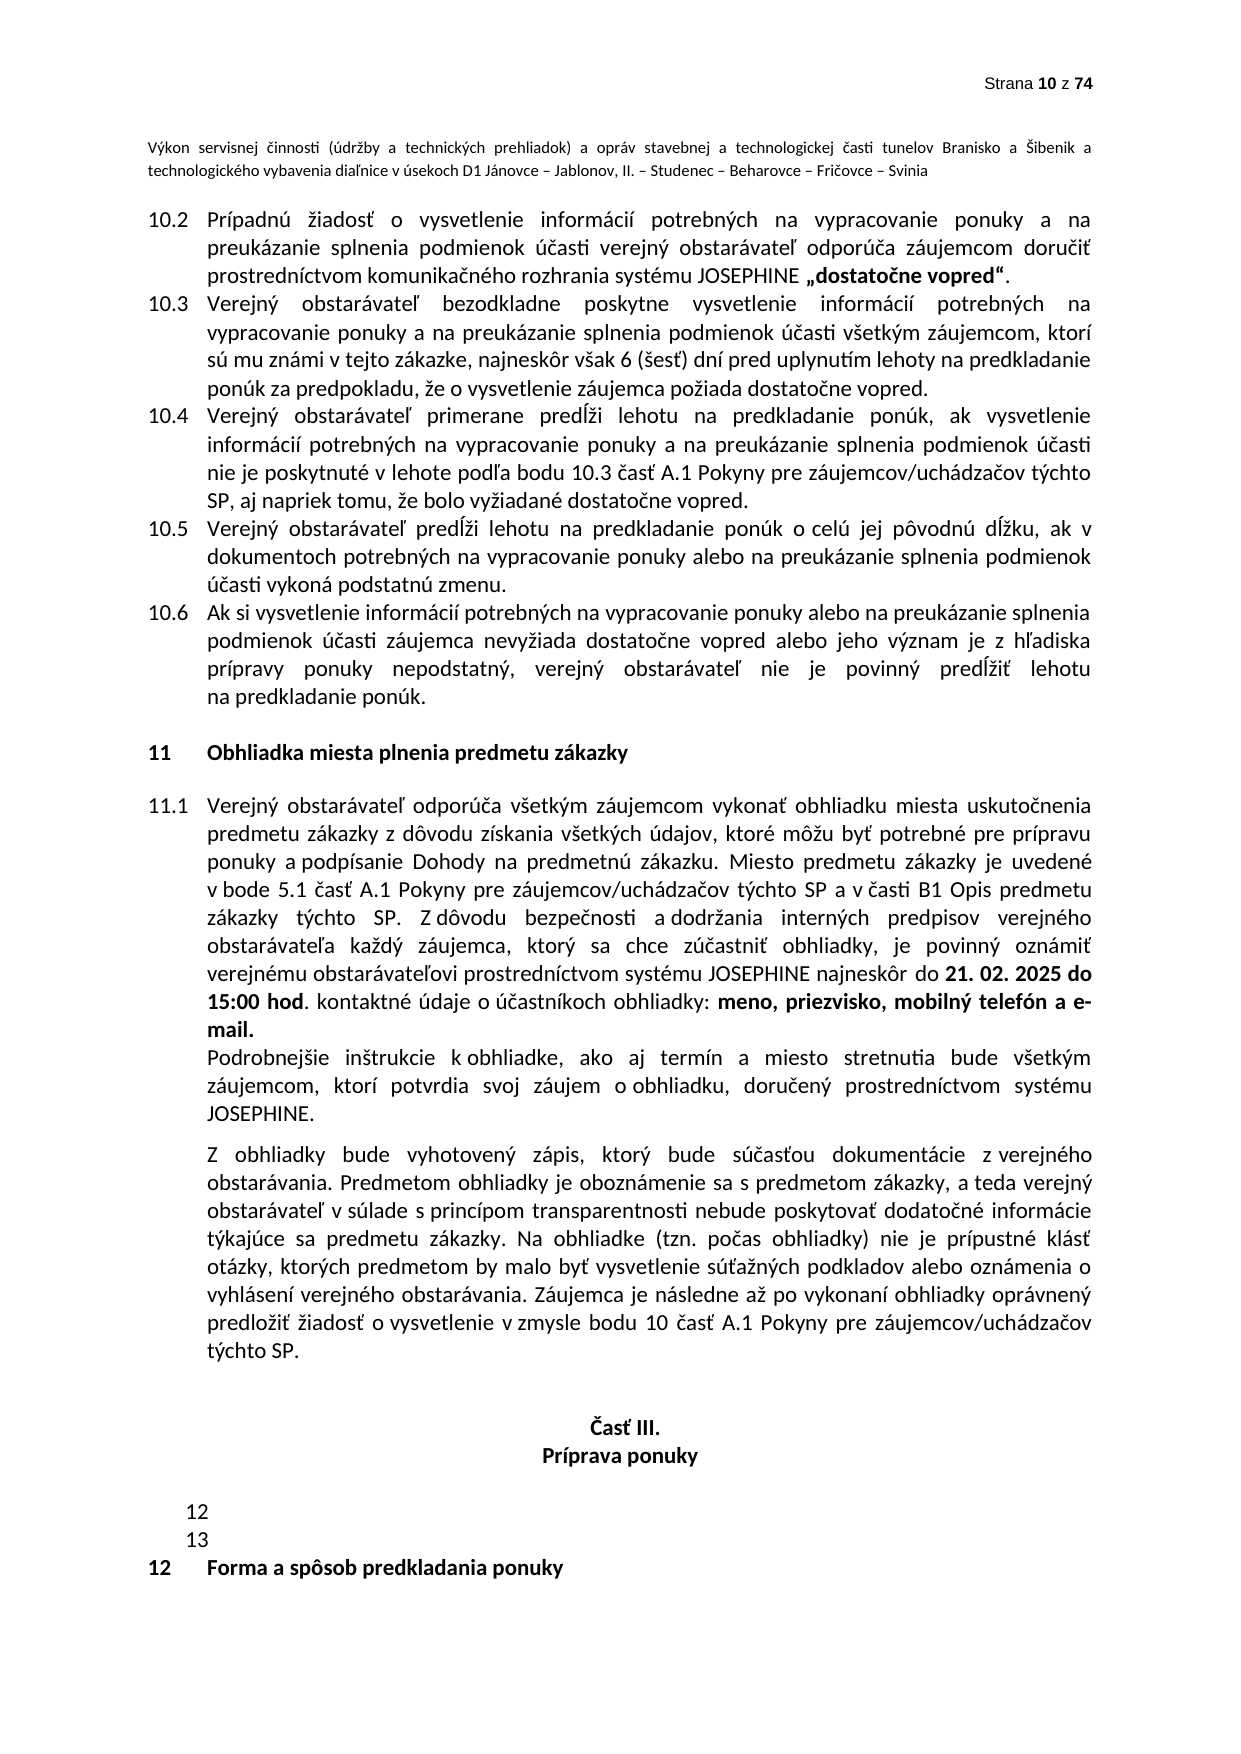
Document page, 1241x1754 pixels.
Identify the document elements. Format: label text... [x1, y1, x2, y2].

text Z obhliadky bude vyhotovený zápis, ktorý bude súčasťou dokumentácie z verejného obstarávania. Predmetom obhliadky je oboznámenie sa s predmetom zákazky, a teda verejný obstarávateľ v súlade s princípom transparentnosti nebude poskytovať dodatočné informácie týkajúce sa predmetu zákazky. Na obhliadke (tzn. počas obhliadky) nie je prípustné klásť otázky, ktorých predmetom by malo byť vysvetlenie súťažných podkladov alebo oznámenia o vyhlásení verejného obstarávania. Záujemca je následne až po vykonaní obhliadky oprávnený predložiť žiadosť o vysvetlenie v zmysle bodu 10 časť A.1 Pokyny pre záujemcov/uchádzačov týchto SP. [207, 1140, 1092, 1364]
subtitle Časť III. [516, 1413, 1092, 1441]
subtitle Forma a spôsob predkladania ponuky [148, 1553, 1092, 1581]
subtitle Obhliadka miesta plnenia predmetu zákazky [148, 738, 1092, 766]
text Podrobnejšie inštrukcie k obhliadke, ako aj termín a miesto stretnutia bude všetkým záujemcom, ktorí potvrdia svoj záujem o obhliadku, doručený prostredníctvom systému JOSEPHINE. [207, 1043, 1092, 1127]
subtitle Príprava ponuky [148, 1441, 1092, 1469]
list Verejný obstarávateľ bezodkladne poskytne vysvetlenie informácií potrebných na vypracovanie ponuky a na preukázanie splnenia podmienok účasti všetkým záujemcom, ktorí sú mu známi v tejto zákazke, najneskôr však 6 (šesť) dní pred uplynutím lehoty na predkladanie ponúk za predpokladu, že o vysvetlenie záujemca požiada dostatočne vopred. [148, 289, 1092, 402]
list Prípadnú žiadosť o vysvetlenie informácií potrebných na vypracovanie ponuky a na preukázanie splnenia podmienok účasti verejný obstarávateľ odporúča záujemcom doručiť prostredníctvom komunikačného rozhrania systému JOSEPHINE „dostatočne vopred“. [148, 206, 1092, 289]
list Verejný obstarávateľ predĺži lehotu na predkladanie ponúk o celú jej pôvodnú dĺžku, ak v dokumentoch potrebných na vypracovanie ponuky alebo na preukázanie splnenia podmienok účasti vykoná podstatnú zmenu. [148, 514, 1092, 598]
list Verejný obstarávateľ odporúča všetkým záujemcom vykonať obhliadku miesta uskutočnenia predmetu zákazky z dôvodu získania všetkých údajov, ktoré môžu byť potrebné pre prípravu ponuky a podpísanie Dohody na predmetnú zákazku. Miesto predmetu zákazky je uvedené v bode 5.1 časť A.1 Pokyny pre záujemcov/uchádzačov týchto SP a v časti B1 Opis predmetu zákazky týchto SP. Z dôvodu bezpečnosti a dodržania interných predpisov verejného obstarávateľa každý záujemca, ktorý sa chce zúčastniť obhliadky, je povinný oznámiť verejnému obstarávateľovi prostredníctvom systému JOSEPHINE najneskôr do 21. 02. 2025 do 15:00 hod. kontaktné údaje o účastníkoch obhliadky: meno, priezvisko, mobilný telefón a e-mail. [148, 791, 1092, 1043]
list Ak si vysvetlenie informácií potrebných na vypracovanie ponuky alebo na preukázanie splnenia podmienok účasti záujemca nevyžiada dostatočne vopred alebo jeho význam je z hľadiska prípravy ponuky nepodstatný, verejný obstarávateľ nie je povinný predĺžiť lehotu na predkladanie ponúk. [148, 598, 1092, 710]
list Verejný obstarávateľ primerane predĺži lehotu na predkladanie ponúk, ak vysvetlenie informácií potrebných na vypracovanie ponuky a na preukázanie splnenia podmienok účasti nie je poskytnuté v lehote podľa bodu 10.3 časť A.1 Pokyny pre záujemcov/uchádzačov týchto SP, aj napriek tomu, že bolo vyžiadané dostatočne vopred. [148, 402, 1092, 514]
